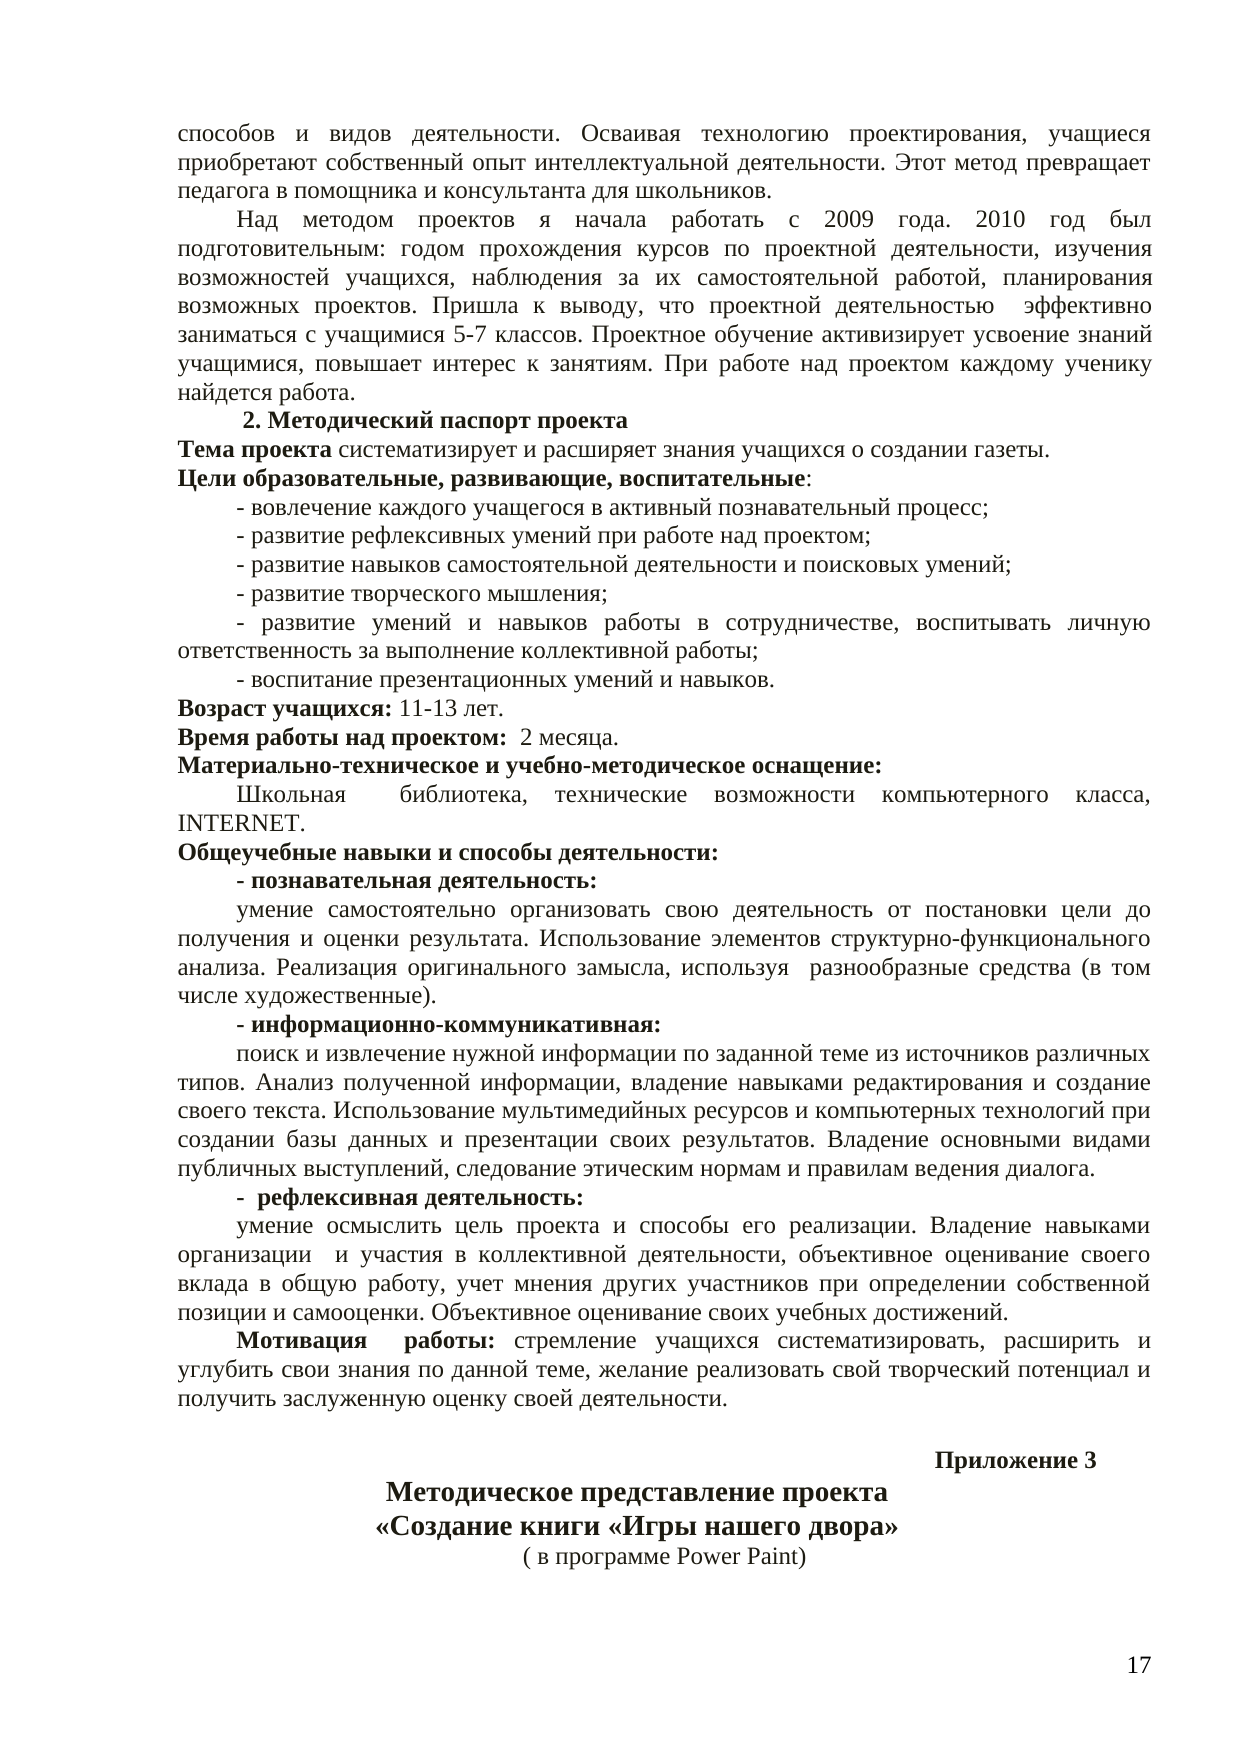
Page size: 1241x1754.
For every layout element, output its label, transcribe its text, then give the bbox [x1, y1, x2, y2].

text - вовлечение каждого учащегося в активный познавательный процесс; [177, 492, 1152, 521]
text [177, 118, 1152, 204]
text Общеучебные навыки и способы деятельности: [177, 837, 1152, 866]
text - воспитание презентационных умений и навыков. [177, 664, 1152, 693]
text поиск и извлечение нужной информации по заданной теме из источников различных типов. Анализ полученной информации, владение навыками редактирования и создание своего текста. Использование мультимедийных ресурсов и компьютерных технологий при создании базы данных и презентации своих результатов. Владение основными видами публичных выступлений, следование этическим нормам и правилам ведения диалога. [177, 1038, 1152, 1182]
text ( в программе Power Paint) [177, 1541, 1152, 1570]
text - развитие рефлексивных умений при работе над проектом; [177, 521, 1152, 549]
text - информационно-коммуникативная: [177, 1009, 1152, 1038]
text Методическое представление проекта [177, 1474, 1097, 1508]
text 2. Методический паспорт проекта [177, 406, 1152, 434]
text - развитие умений и навыков работы в сотрудничестве, воспитывать личную ответственность за выполнение коллективной работы; [177, 607, 1152, 664]
text «Создание книги «Игры нашего двора» [177, 1508, 1097, 1541]
text - развитие творческого мышления; [177, 578, 1152, 607]
text - развитие навыков самостоятельной деятельности и поисковых умений; [177, 549, 1152, 578]
text Время работы над проектом: 2 месяца. [177, 722, 1152, 751]
text - рефлексивная деятельность: [177, 1182, 1152, 1211]
text Материально-техническое и учебно-методическое оснащение: [177, 751, 1152, 779]
text Возраст учащихся: 11-13 лет. [177, 693, 1152, 722]
text Тема проекта систематизирует и расширяет знания учащихся о создании газеты. [177, 434, 1152, 463]
text умение осмыслить цель проекта и способы его реализации. Владение навыками организации и участия в коллективной деятельности, объективное оценивание своего вклада в общую работу, учет мнения других участников при определении собственной позиции и самооценки. Объективное оценивание своих учебных достижений. [177, 1211, 1152, 1326]
text Над методом проектов я начала работать с 2009 года. 2010 год был подготовительным: годом прохождения курсов по проектной деятельности, изучения возможностей учащихся, наблюдения за их самостоятельной работой, планирования возможных проектов. Пришла к выводу, что проектной деятельностью эффективно заниматься с учащимися 5-7 классов. Проектное обучение активизирует усвоение знаний учащимися, повышает интерес к занятиям. При работе над проектом каждому ученику найдется работа. [177, 204, 1153, 406]
text умение самостоятельно организовать свою деятельность от постановки цели до получения и оценки результата. Использование элементов структурно-функционального анализа. Реализация оригинального замысла, используя разнообразные средства (в том числе художественные). [177, 894, 1152, 1009]
text - познавательная деятельность: [177, 866, 1152, 894]
text Школьная библиотека, технические возможности компьютерного класса, INTERNET. [177, 779, 1152, 837]
text Цели образовательные, развивающие, воспитательные: [177, 463, 1152, 492]
text Приложение 3 [177, 1445, 1097, 1474]
text Мотивация работы: стремление учащихся систематизировать, расширить и углубить свои знания по данной теме, желание реализовать свой творческий потенциал и получить заслуженную оценку своей деятельности. [177, 1326, 1152, 1412]
